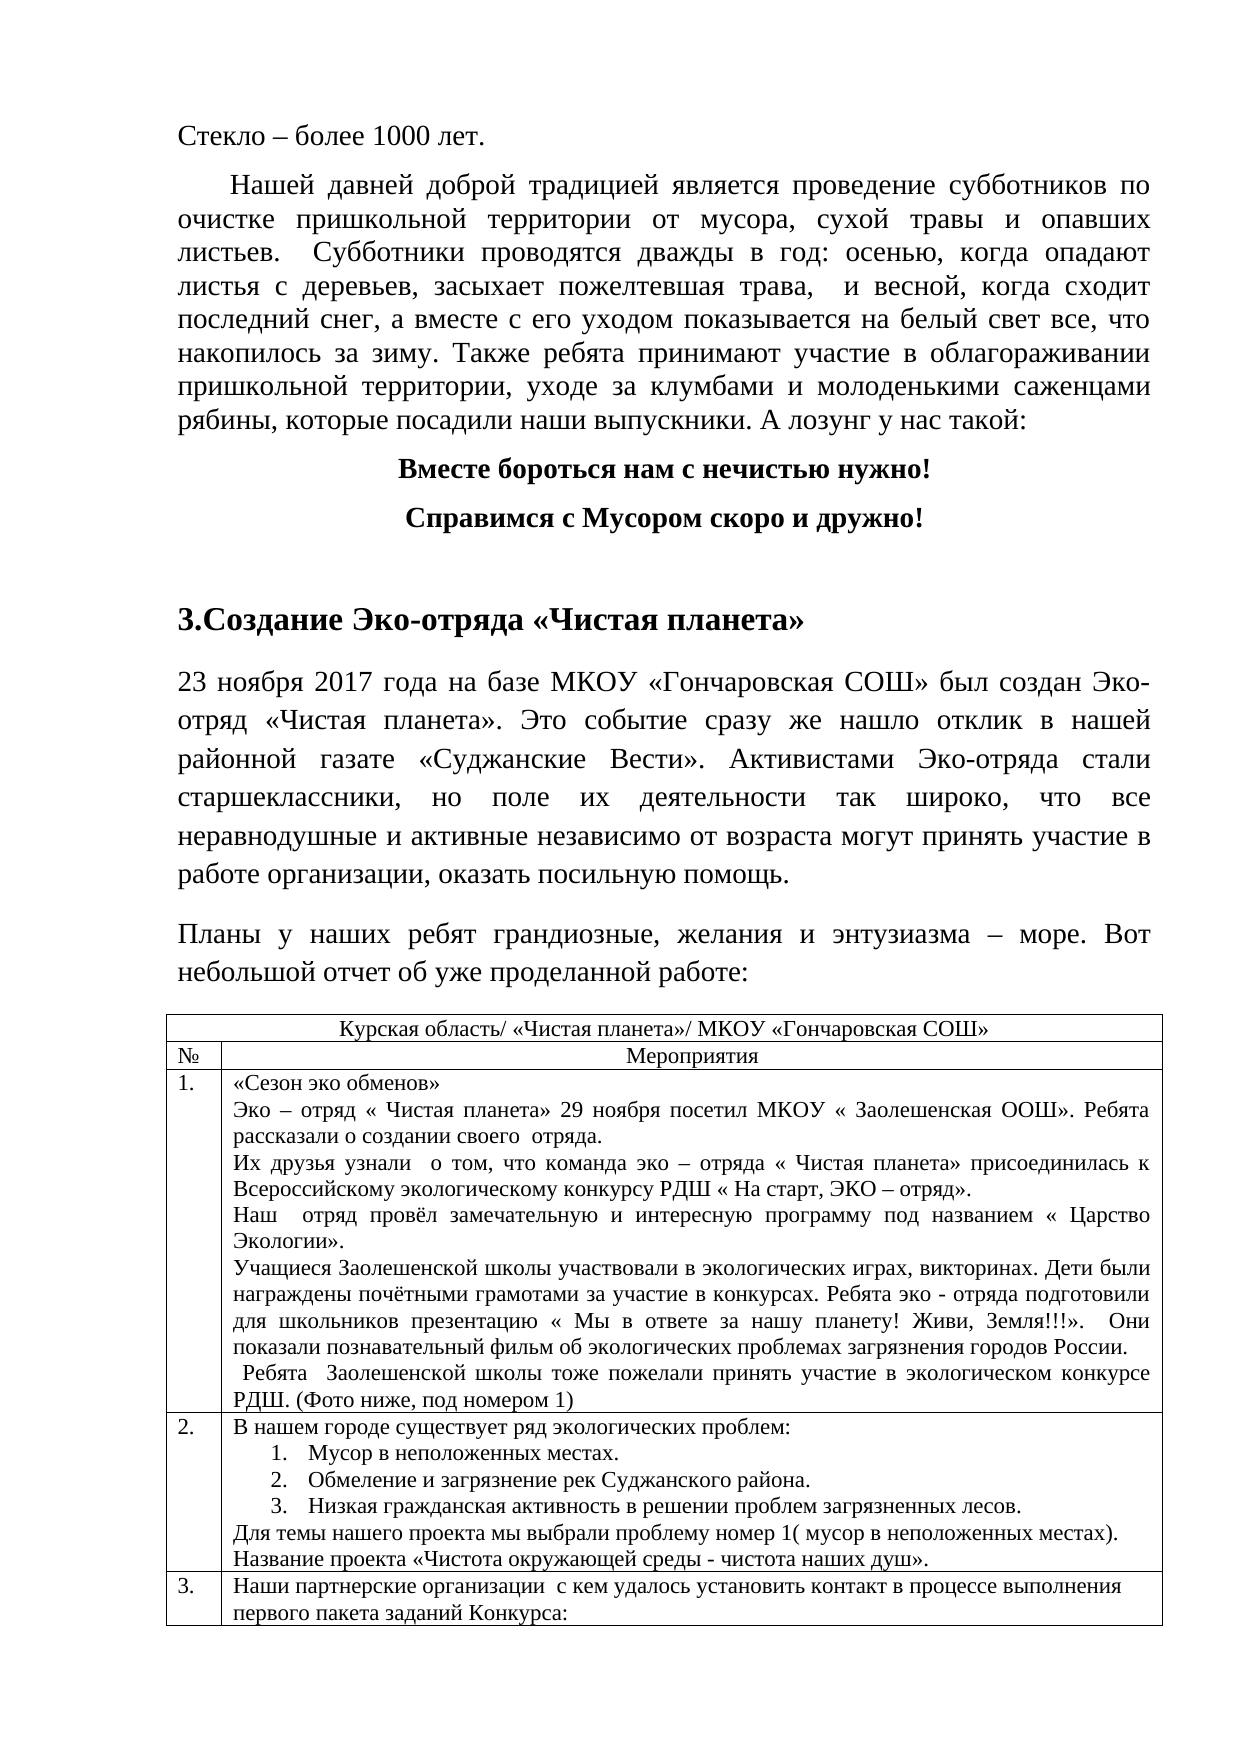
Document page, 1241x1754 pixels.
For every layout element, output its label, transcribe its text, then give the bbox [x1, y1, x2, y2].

text Планы у наших ребят грандиозные, желания и энтузиазма – море. Вот небольшой отчет об уже проделанной работе: [177, 916, 1152, 988]
table_cell 1. [167, 1070, 221, 1412]
text 3.Создание Эко-отряда «Чистая планета» [177, 599, 1152, 637]
table_cell Мероприятия [222, 1042, 1162, 1068]
text Справимся с Мусором скоро и дружно! [177, 500, 1152, 534]
text Вместе бороться нам с нечистью нужно! [177, 451, 1152, 485]
table_cell «Сезон эко обменов» Эко – отряд « Чистая планета» 29 ноября посетил МКОУ « Заолешенская ООШ». Ребята рассказали о создании своего отряда. Их друзья узнали о том, что команда эко – отряда « Чистая планета» присоединилась к Всероссийскому экологическому конкурсу РДШ « На старт, ЭКО – отряд». Наш отряд провёл замечательную и интересную программу под названием « Царство Экологии». Учащиеся Заолешенской школы участвовали в экологических играх, викторинах. Дети были награждены почётными грамотами за участие в конкурсах. Ребята эко - отряда подготовили для школьников презентацию « Мы в ответе за нашу планету! Живи, Земля!!!». Они показали познавательный фильм об экологических проблемах загрязнения городов России. Ребята Заолешенской школы тоже пожелали принять участие в экологическом конкурсе РДШ. (Фото ниже, под номером 1) [222, 1070, 1162, 1412]
text Стекло – более 1000 лет. [177, 118, 1152, 152]
table_cell 3. [167, 1572, 221, 1625]
table_cell В нашем городе существует ряд экологических проблем: Мусор в неположенных местах. Обмеление и загрязнение рек Суджанского района. Низкая гражданская активность в решении проблем загрязненных лесов. Для темы нашего проекта мы выбрали проблему номер 1( мусор в неположенных местах). Название проекта «Чистота окружающей среды - чистота наших душ». [222, 1413, 1162, 1571]
table_cell 2. [167, 1413, 221, 1571]
text 23 ноября 2017 года на базе МКОУ «Гончаровская СОШ» был создан Эко-отряд «Чистая планета». Это событие сразу же нашло отклик в нашей районной газате «Суджанские Вести». Активистами Эко-отряда стали старшеклассники, но поле их деятельности так широко, что все неравнодушные и активные независимо от возраста могут принять участие в работе организации, оказать посильную помощь. [177, 664, 1152, 890]
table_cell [222, 1572, 1162, 1625]
table_header Курская область/ «Чистая планета»/ МКОУ «Гончаровская СОШ» [167, 1015, 1162, 1041]
text Нашей давней доброй традицией является проведение субботников по очистке пришкольной территории от мусора, сухой травы и опавших листьев. Субботники проводятся дважды в год: осенью, когда опадают листья с деревьев, засыхает пожелтевшая трава, и весной, когда сходит последний снег, а вместе с его уходом показывается на белый свет все, что накопилось за зиму. Также ребята принимают участие в облагораживании пришкольной территории, уходе за клумбами и молоденькими саженцами рябины, которые посадили наши выпускники. А лозунг у нас такой: [177, 167, 1152, 436]
table_cell № [167, 1042, 221, 1068]
